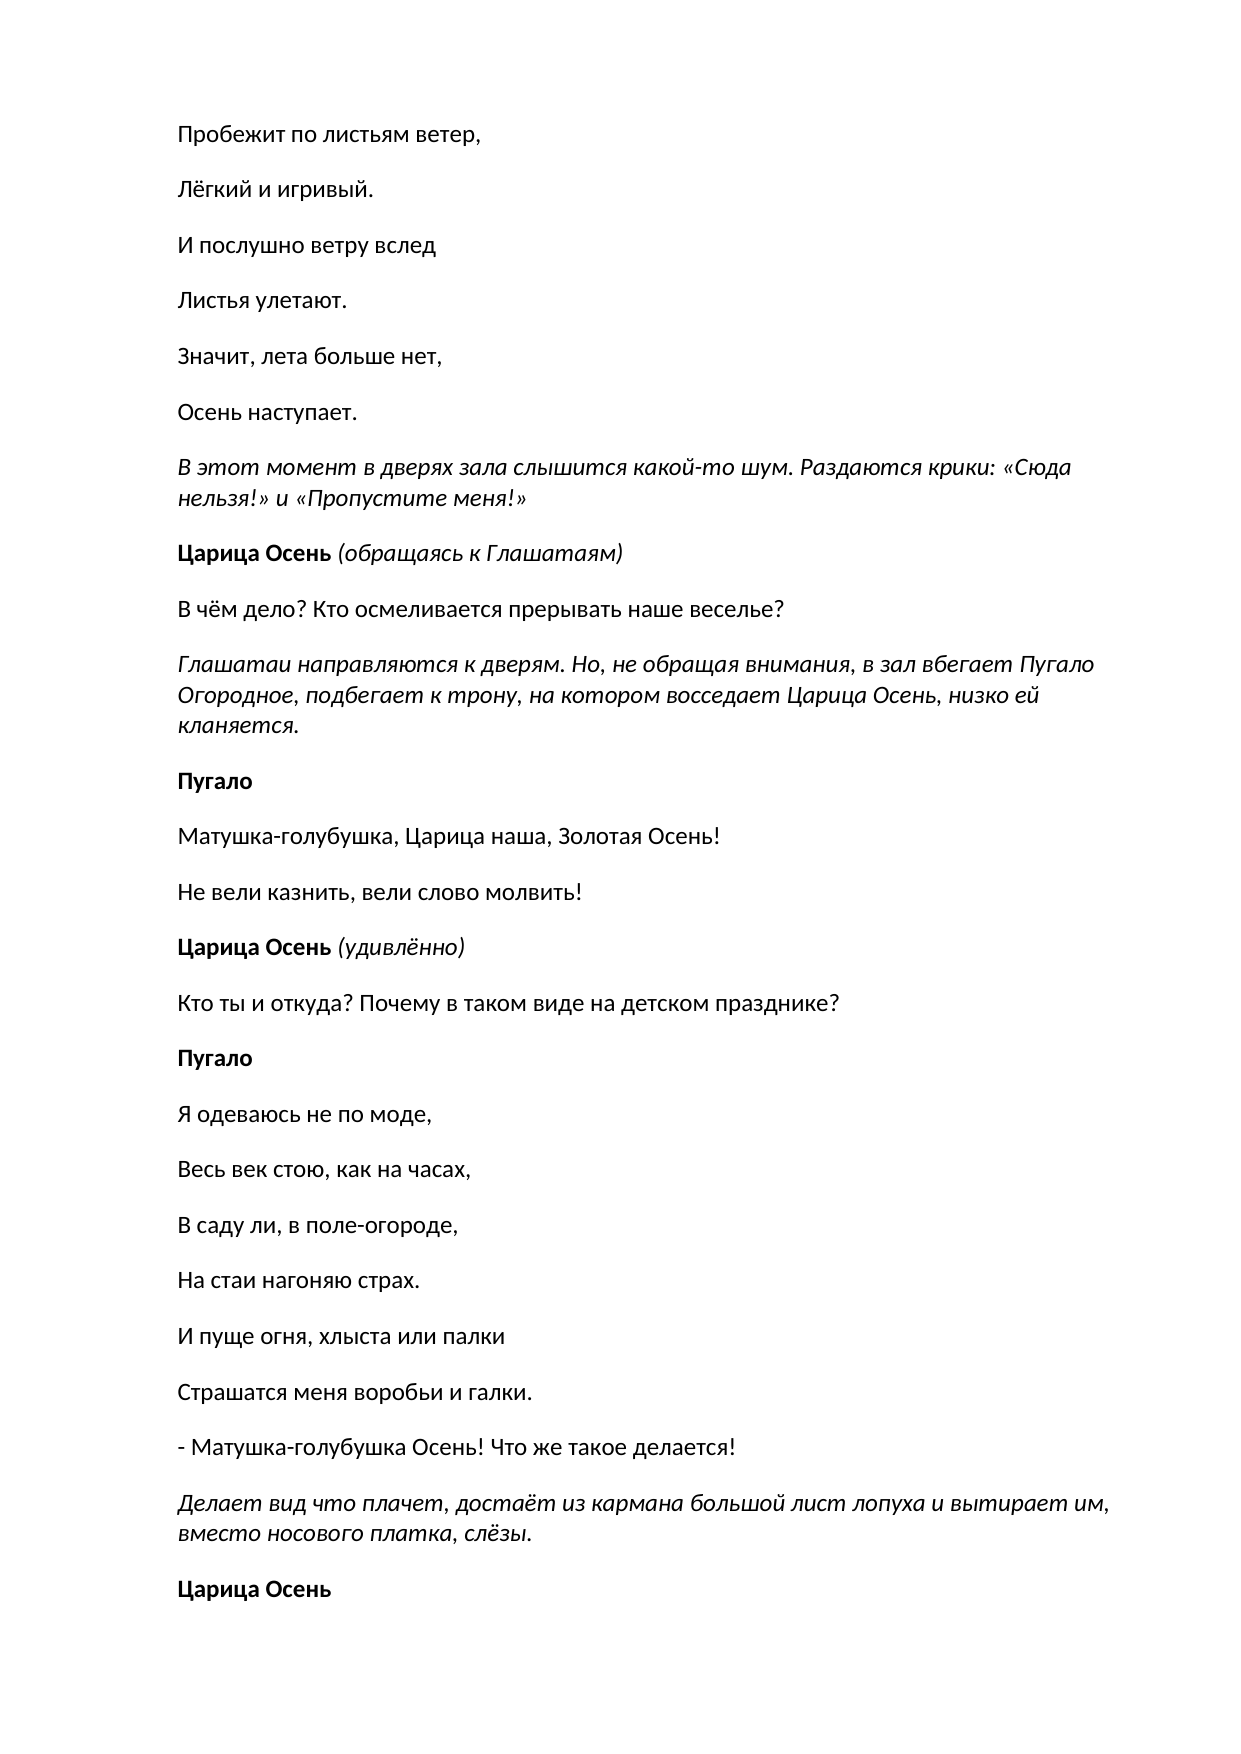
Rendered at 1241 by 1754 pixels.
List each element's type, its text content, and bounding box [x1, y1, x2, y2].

text Матушка-голубушка, Царица наша, Золотая Осень! [177, 820, 1152, 851]
text Значит, лета больше нет, [177, 340, 1152, 371]
text Царица Осень (обращаясь к Глашатаям) [177, 537, 1152, 568]
text И пуще огня, хлыста или палки [177, 1320, 1152, 1351]
text В чём дело? Кто осмеливается прерывать наше веселье? [177, 593, 1152, 623]
text Пугало [177, 1042, 1152, 1073]
text И послушно ветру вслед [177, 229, 1152, 260]
text Пробежит по листьям ветер, [177, 118, 1152, 149]
text Листья улетают. [177, 285, 1152, 315]
text Лёгкий и игривый. [177, 174, 1152, 204]
text В этот момент в дверях зала слышится какой-то шум. Раздаются крики: «Сюда нельзя!» и «Пропустите меня!» [177, 451, 1152, 512]
text Царица Осень (удивлённо) [177, 931, 1152, 962]
text Не вели казнить, вели слово молвить! [177, 876, 1152, 906]
text Глашатаи направляются к дверям. Но, не обращая внимания, в зал вбегает Пугало Огородное, подбегает к трону, на котором восседает Царица Осень, низко ей кланяется. [177, 648, 1152, 740]
text Осень наступает. [177, 396, 1152, 426]
text Страшатся меня воробьи и галки. [177, 1376, 1152, 1406]
text Я одеваюсь не по моде, [177, 1098, 1152, 1128]
text На стаи нагоняю страх. [177, 1264, 1152, 1295]
text Кто ты и откуда? Почему в таком виде на детском празднике? [177, 987, 1152, 1017]
text Делает вид что плачет, достаёт из кармана большой лист лопуха и вытирает им, вместо носового платка, слёзы. [177, 1487, 1152, 1548]
text Пугало [177, 765, 1152, 795]
text В саду ли, в поле-огороде, [177, 1209, 1152, 1239]
text Весь век стою, как на часах, [177, 1153, 1152, 1184]
text - Матушка-голубушка Осень! Что же такое делается! [177, 1431, 1152, 1462]
text Царица Осень [177, 1573, 1152, 1603]
